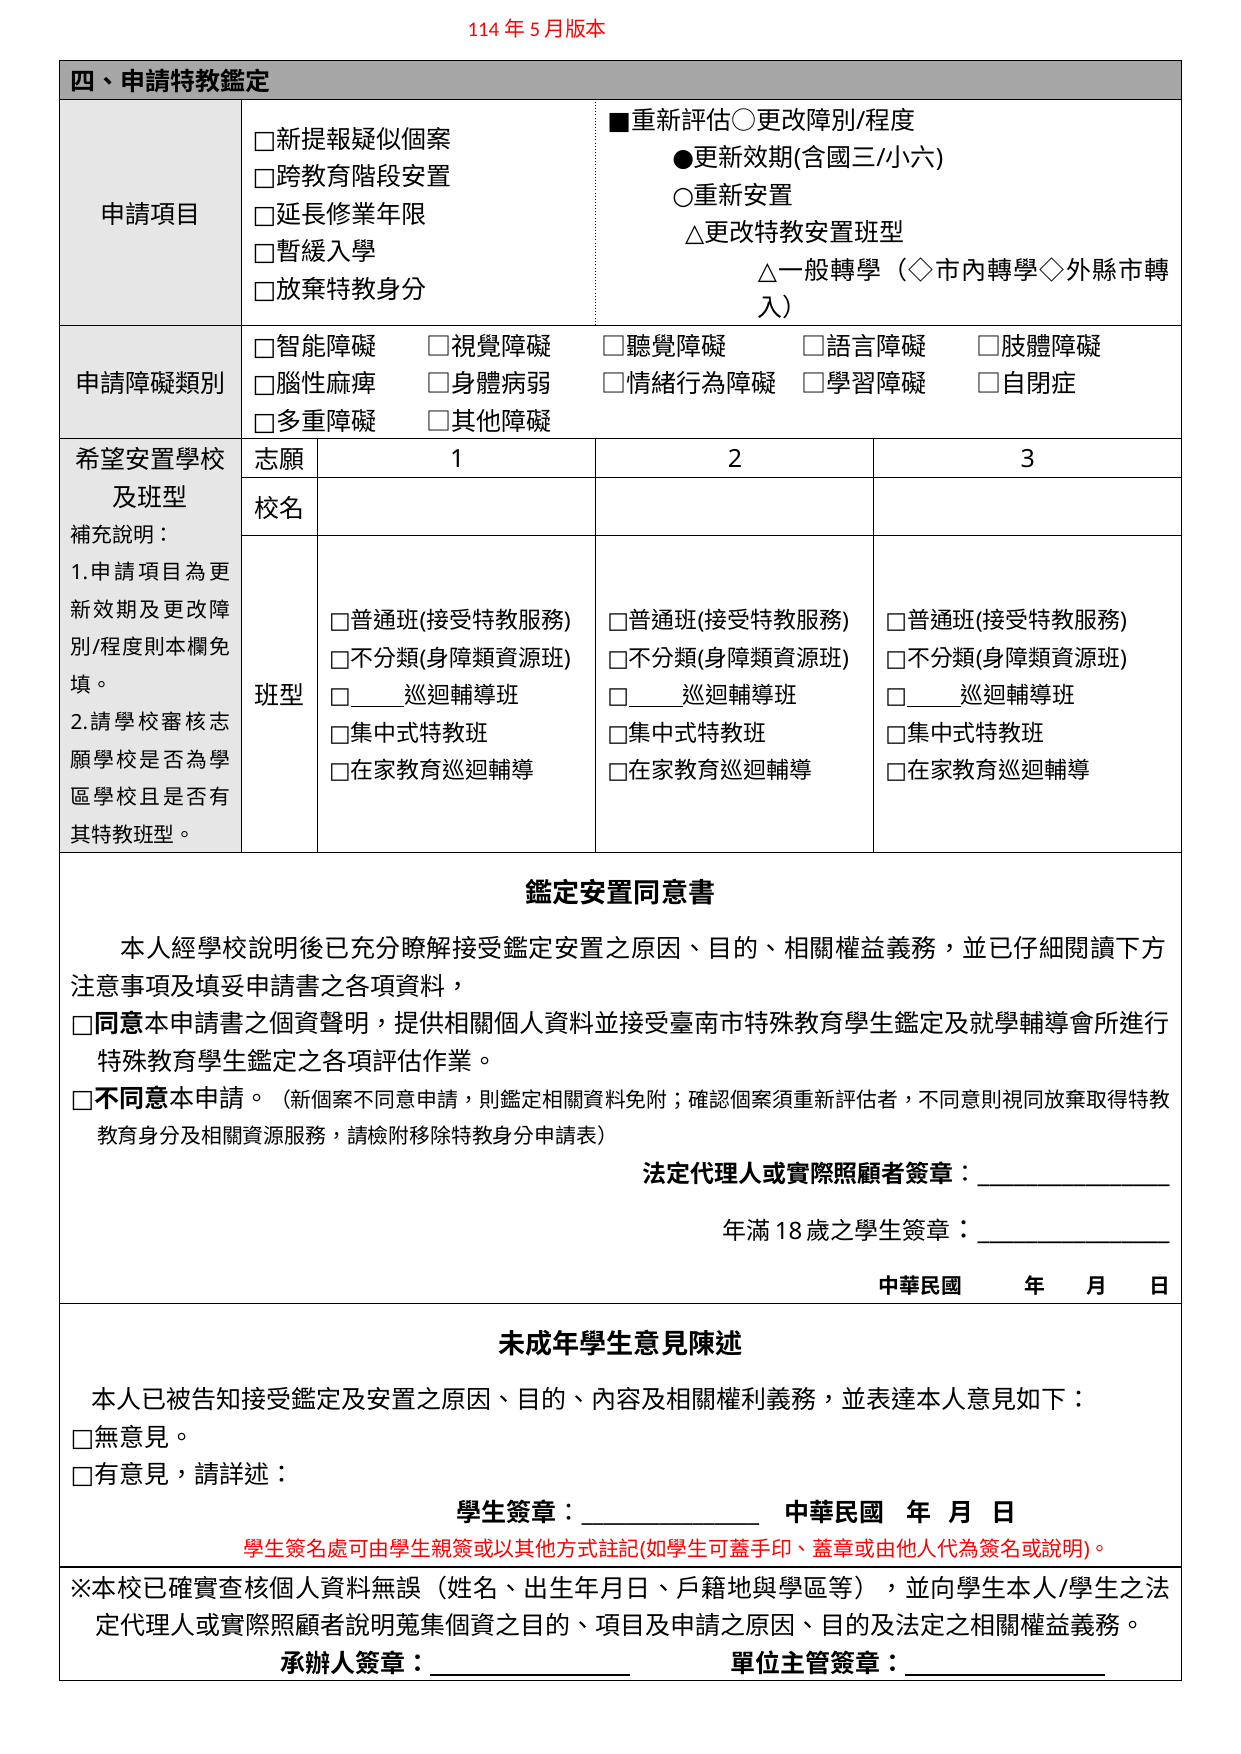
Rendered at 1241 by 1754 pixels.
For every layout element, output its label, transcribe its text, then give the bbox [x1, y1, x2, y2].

table_cell 校名 [242, 478, 317, 535]
table_cell [318, 478, 595, 535]
table_cell 班型 [242, 536, 317, 852]
table_cell 未成年學生意見陳述 本人已被告知接受鑑定及安置之原因、目的、內容及相關權利義務，並表達本人意見如下： □無意見。 □有意見，請詳述： 學生簽章：________________ 中華民國 年 月 日 學生簽名處可由學生親簽或以其他方式註記(如學生可蓋手印、蓋章或由他人代為簽名或說明)。 [60, 1304, 1181, 1566]
table_cell 希望安置學校及班型 補充說明： 1.申請項目為更新效期及更改障別/程度則本欄免填。 2.請學校審核志願學校是否為學區學校且是否有其特教班型。 [60, 439, 241, 852]
table_cell 普通班(接受特教服務) 不分類(身障類資源班) 巡迴輔導班 集中式特教班 在家教育巡迴輔導 [596, 536, 873, 852]
table_cell [874, 478, 1181, 535]
table_cell 鑑定安置同意書 本人經學校說明後已充分瞭解接受鑑定安置之原因、目的、相關權益義務，並已仔細閱讀下方注意事項及填妥申請書之各項資料， 同意本申請書之個資聲明，提供相關個人資料並接受臺南市特殊教育學生鑑定及就學輔導會所進行特殊教育學生鑑定之各項評估作業。 不同意本申請。（新個案不同意申請，則鑑定相關資料免附；確認個案須重新評估者，不同意則視同放棄取得特教教育身分及相關資源服務，請檢附移除特教身分申請表） 法定代理人或實際照顧者簽章：________________ 年滿18歲之學生簽章：________________ 中華民國 年 月 日 [60, 853, 1181, 1303]
table_cell 1 [318, 439, 595, 477]
table_cell [596, 478, 873, 535]
table_header 四、申請特教鑑定 [60, 61, 1181, 99]
table_cell 普通班(接受特教服務) 不分類(身障類資源班) 巡迴輔導班 集中式特教班 在家教育巡迴輔導 [874, 536, 1181, 852]
table_cell 申請項目 [60, 100, 241, 325]
table_cell 志願 [242, 439, 317, 477]
table_cell 重新評估更改障別/程度 更新效期(含國三/小六) 重新安置 更改特教安置班型 一般轉學（市內轉學外縣市轉入） [596, 100, 1181, 325]
table_cell 普通班(接受特教服務) 不分類(身障類資源班) 巡迴輔導班 集中式特教班 在家教育巡迴輔導 [318, 536, 595, 852]
table_cell 智能障礙 視覺障礙 聽覺障礙 語言障礙 肢體障礙 腦性麻痺 身體病弱 情緒行為障礙 學習障礙 自閉症 多重障礙 其他障礙 [242, 326, 1181, 438]
table_cell 申請障礙類別 [60, 326, 241, 438]
table_cell 新提報疑似個案 跨教育階段安置 延長修業年限 暫緩入學 放棄特教身分 [242, 100, 596, 325]
table_cell ※本校已確實查核個人資料無誤（姓名、出生年月日、戶籍地與學區等），並向學生本人/學生之法定代理人或實際照顧者說明蒐集個資之目的、項目及申請之原因、目的及法定之相關權益義務。 承辦人簽章： 單位主管簽章： [60, 1568, 1181, 1680]
table_cell 2 [596, 439, 873, 477]
table_cell 3 [874, 439, 1181, 477]
